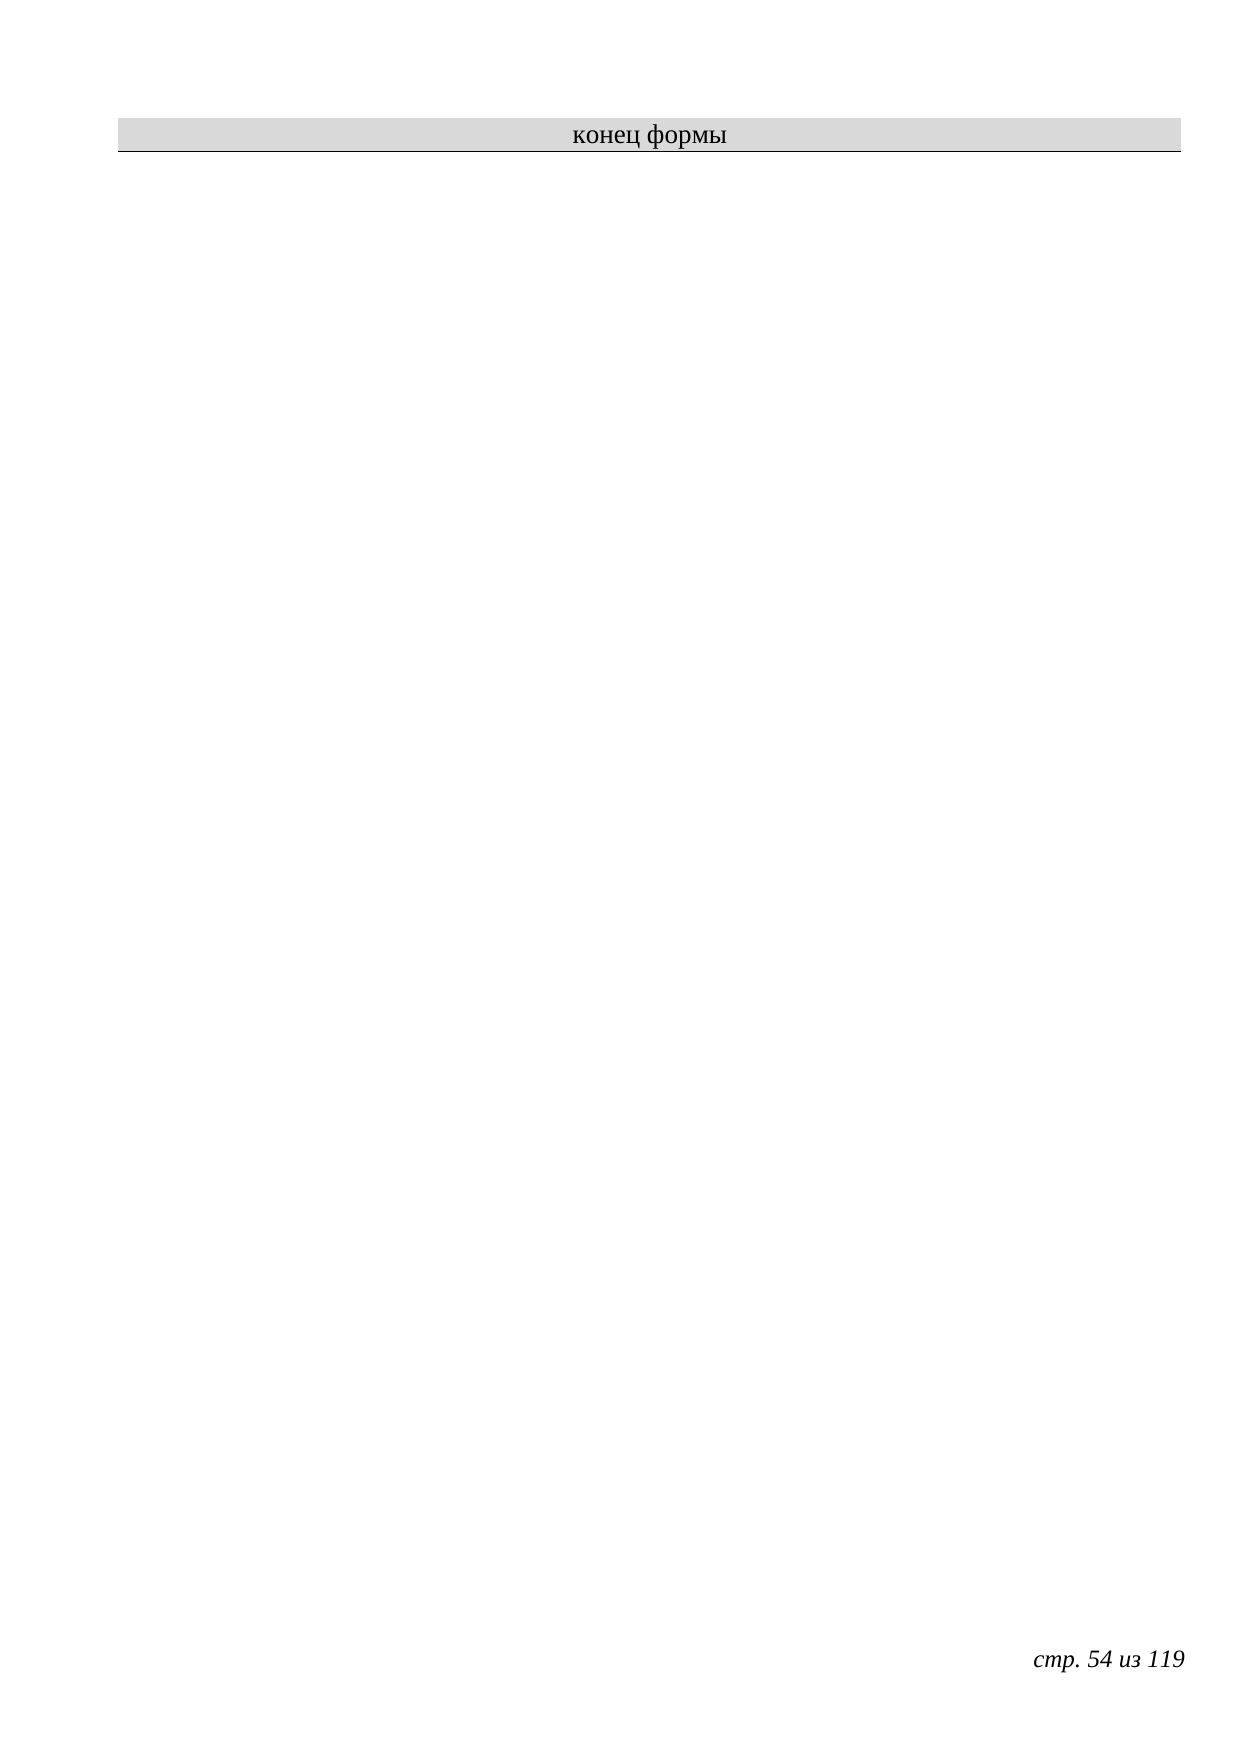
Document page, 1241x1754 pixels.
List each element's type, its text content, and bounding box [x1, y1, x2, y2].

text конец формы [118, 118, 1181, 151]
